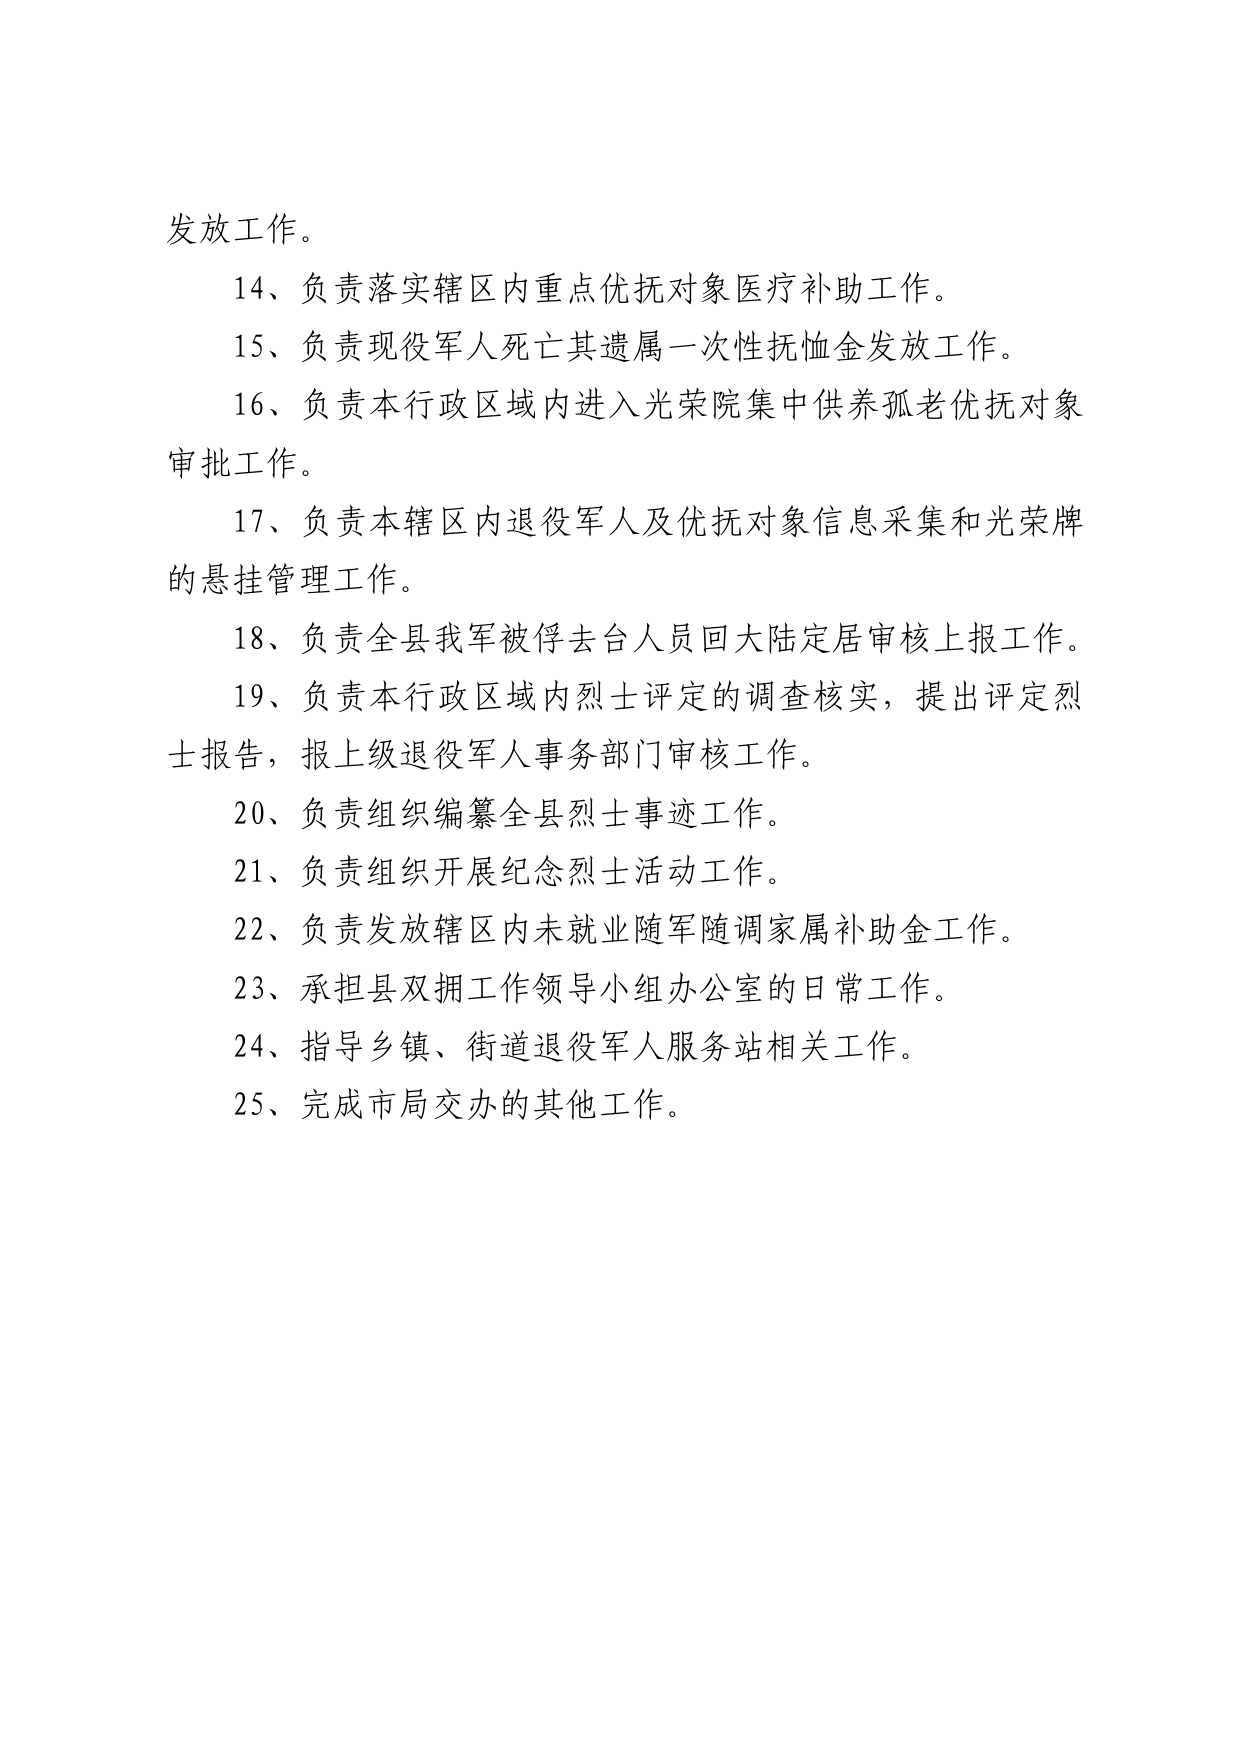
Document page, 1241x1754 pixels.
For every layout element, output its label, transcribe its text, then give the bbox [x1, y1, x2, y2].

text 18、负责全县我军被俘去台人员回大陆定居审核上报工作。 [165, 603, 1087, 662]
text 17、负责本辖区内退役军人及优抚对象信息采集和光荣牌的悬挂管理工作。 [165, 487, 1087, 603]
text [165, 195, 1087, 253]
text 15、负责现役军人死亡其遗属一次性抚恤金发放工作。 [165, 312, 1087, 370]
text 19、负责本行政区域内烈士评定的调查核实，提出评定烈士报告，报上级退役军人事务部门审核工作。 [165, 662, 1087, 778]
text 23、承担县双拥工作领导小组办公室的日常工作。 [165, 953, 1087, 1012]
text 25、完成市局交办的其他工作。 [165, 1070, 1087, 1128]
text 21、负责组织开展纪念烈士活动工作。 [165, 837, 1087, 895]
text 14、负责落实辖区内重点优抚对象医疗补助工作。 [165, 253, 1087, 312]
text 20、负责组织编纂全县烈士事迹工作。 [165, 778, 1087, 837]
text 24、指导乡镇、街道退役军人服务站相关工作。 [165, 1012, 1087, 1070]
text 22、负责发放辖区内未就业随军随调家属补助金工作。 [165, 895, 1087, 953]
text 16、负责本行政区域内进入光荣院集中供养孤老优抚对象审批工作。 [165, 370, 1087, 487]
